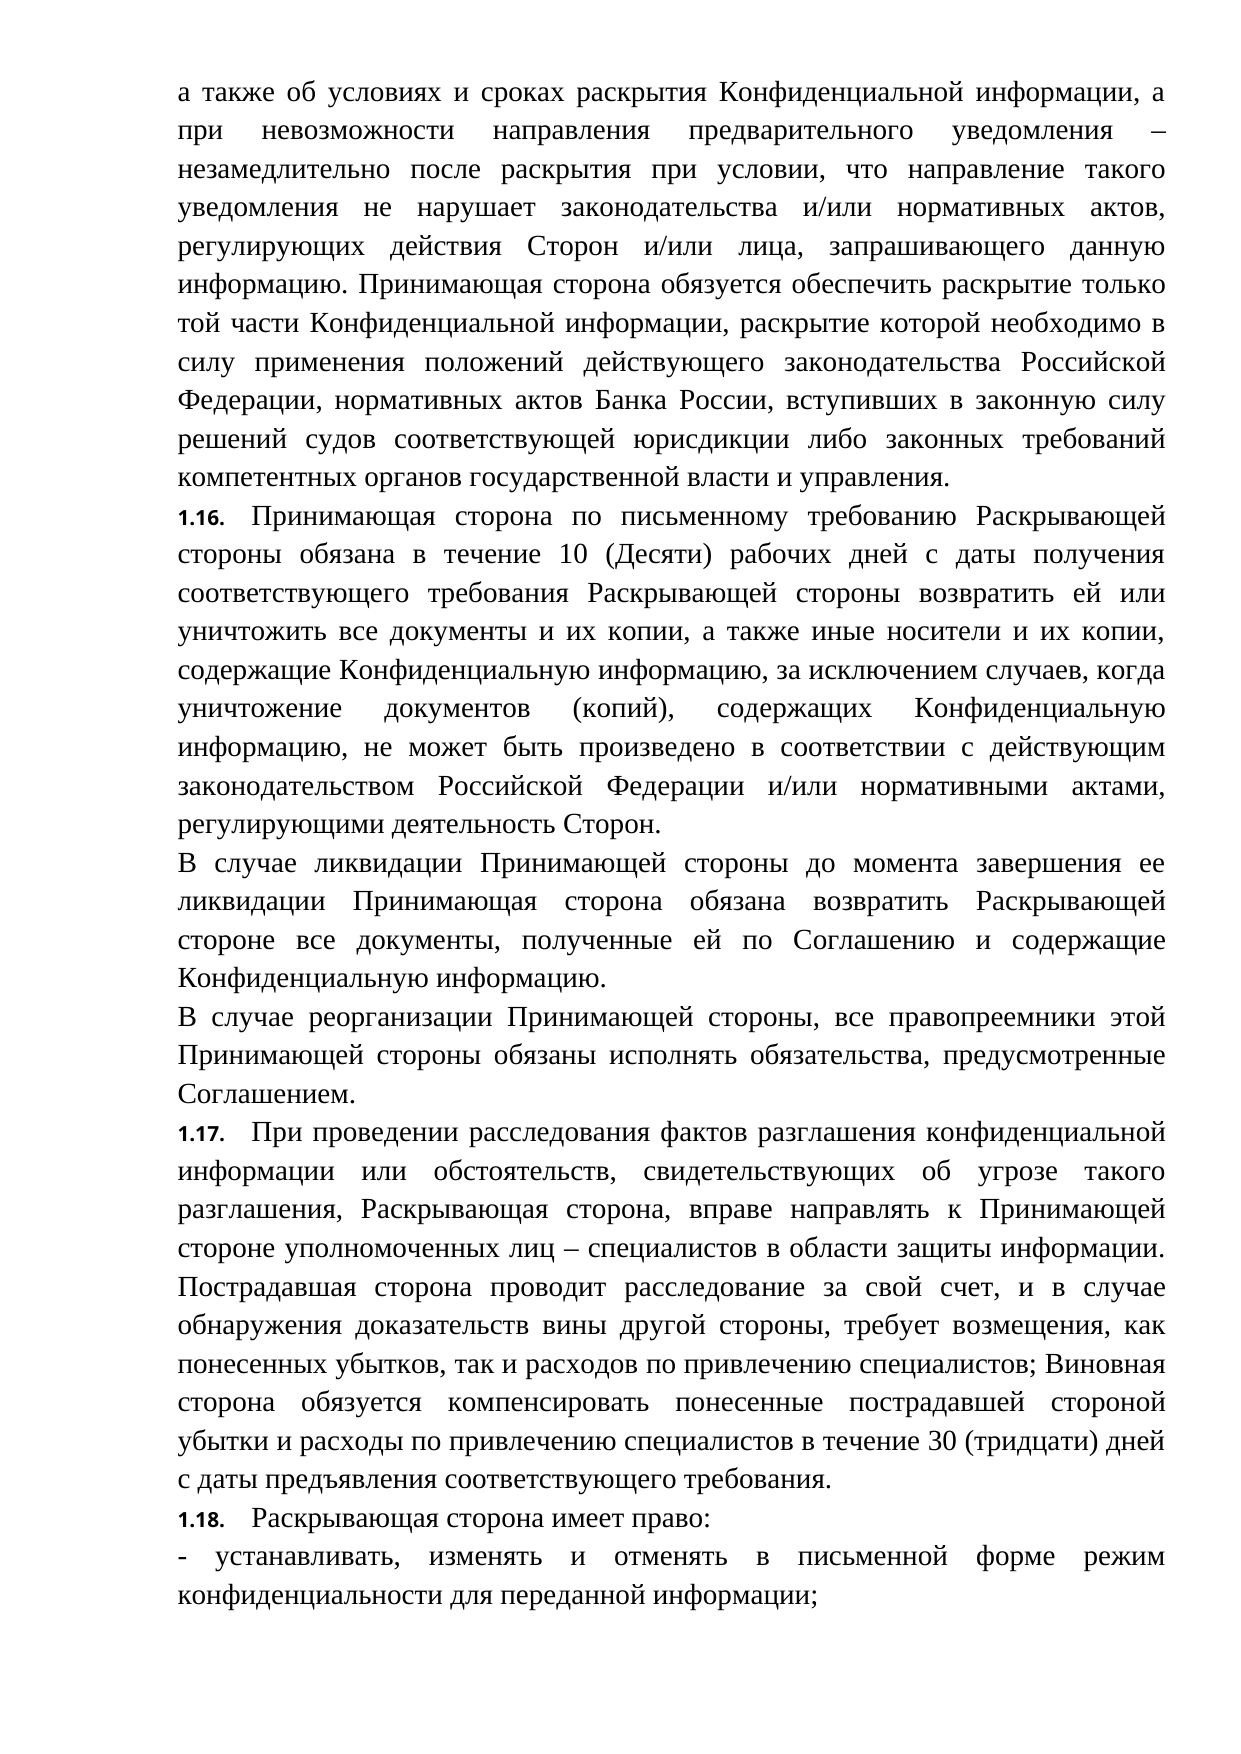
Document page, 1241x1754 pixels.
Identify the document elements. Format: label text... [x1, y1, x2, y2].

list Принимающая сторона по письменному требованию Раскрывающей стороны обязана в течение 10 (Десяти) рабочих дней с даты получения соответствующего требования Раскрывающей стороны возвратить ей или уничтожить все документы и их копии, а также иные носители и их копии, содержащие Конфиденциальную информацию, за исключением случаев, когда уничтожение документов (копий), содержащих Конфиденциальную информацию, не может быть произведено в соответствии с действующим законодательством Российской Федерации и/или нормативными актами, регулирующими деятельность Сторон. [177, 498, 1167, 840]
text В случае реорганизации Принимающей стороны, все правопреемники этой Принимающей стороны обязаны исполнять обязательства, предусмотренные Соглашением. [177, 999, 1167, 1109]
list При проведении расследования фактов разглашения конфиденциальной информации или обстоятельств, свидетельствующих об угрозе такого разглашения, Раскрывающая сторона, вправе направлять к Принимающей стороне уполномоченных лиц – специалистов в области защиты информации. Пострадавшая сторона проводит расследование за свой счет, и в случае обнаружения доказательств вины другой стороны, требует возмещения, как понесенных убытков, так и расходов по привлечению специалистов; Виновная сторона обязуется компенсировать понесенные пострадавшей стороной убытки и расходы по привлечению специалистов в течение 30 (тридцати) дней с даты предъявления соответствующего требования. [177, 1114, 1167, 1495]
list - устанавливать, изменять и отменять в письменной форме режим конфиденциальности для переданной информации; [177, 1538, 1167, 1611]
list Раскрывающая сторона имеет право: [177, 1500, 1167, 1533]
text В случае ликвидации Принимающей стороны до момента завершения ее ликвидации Принимающая сторона обязана возвратить Раскрывающей стороне все документы, полученные ей по Соглашению и содержащие Конфиденциальную информацию. [177, 845, 1167, 994]
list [177, 74, 1167, 493]
